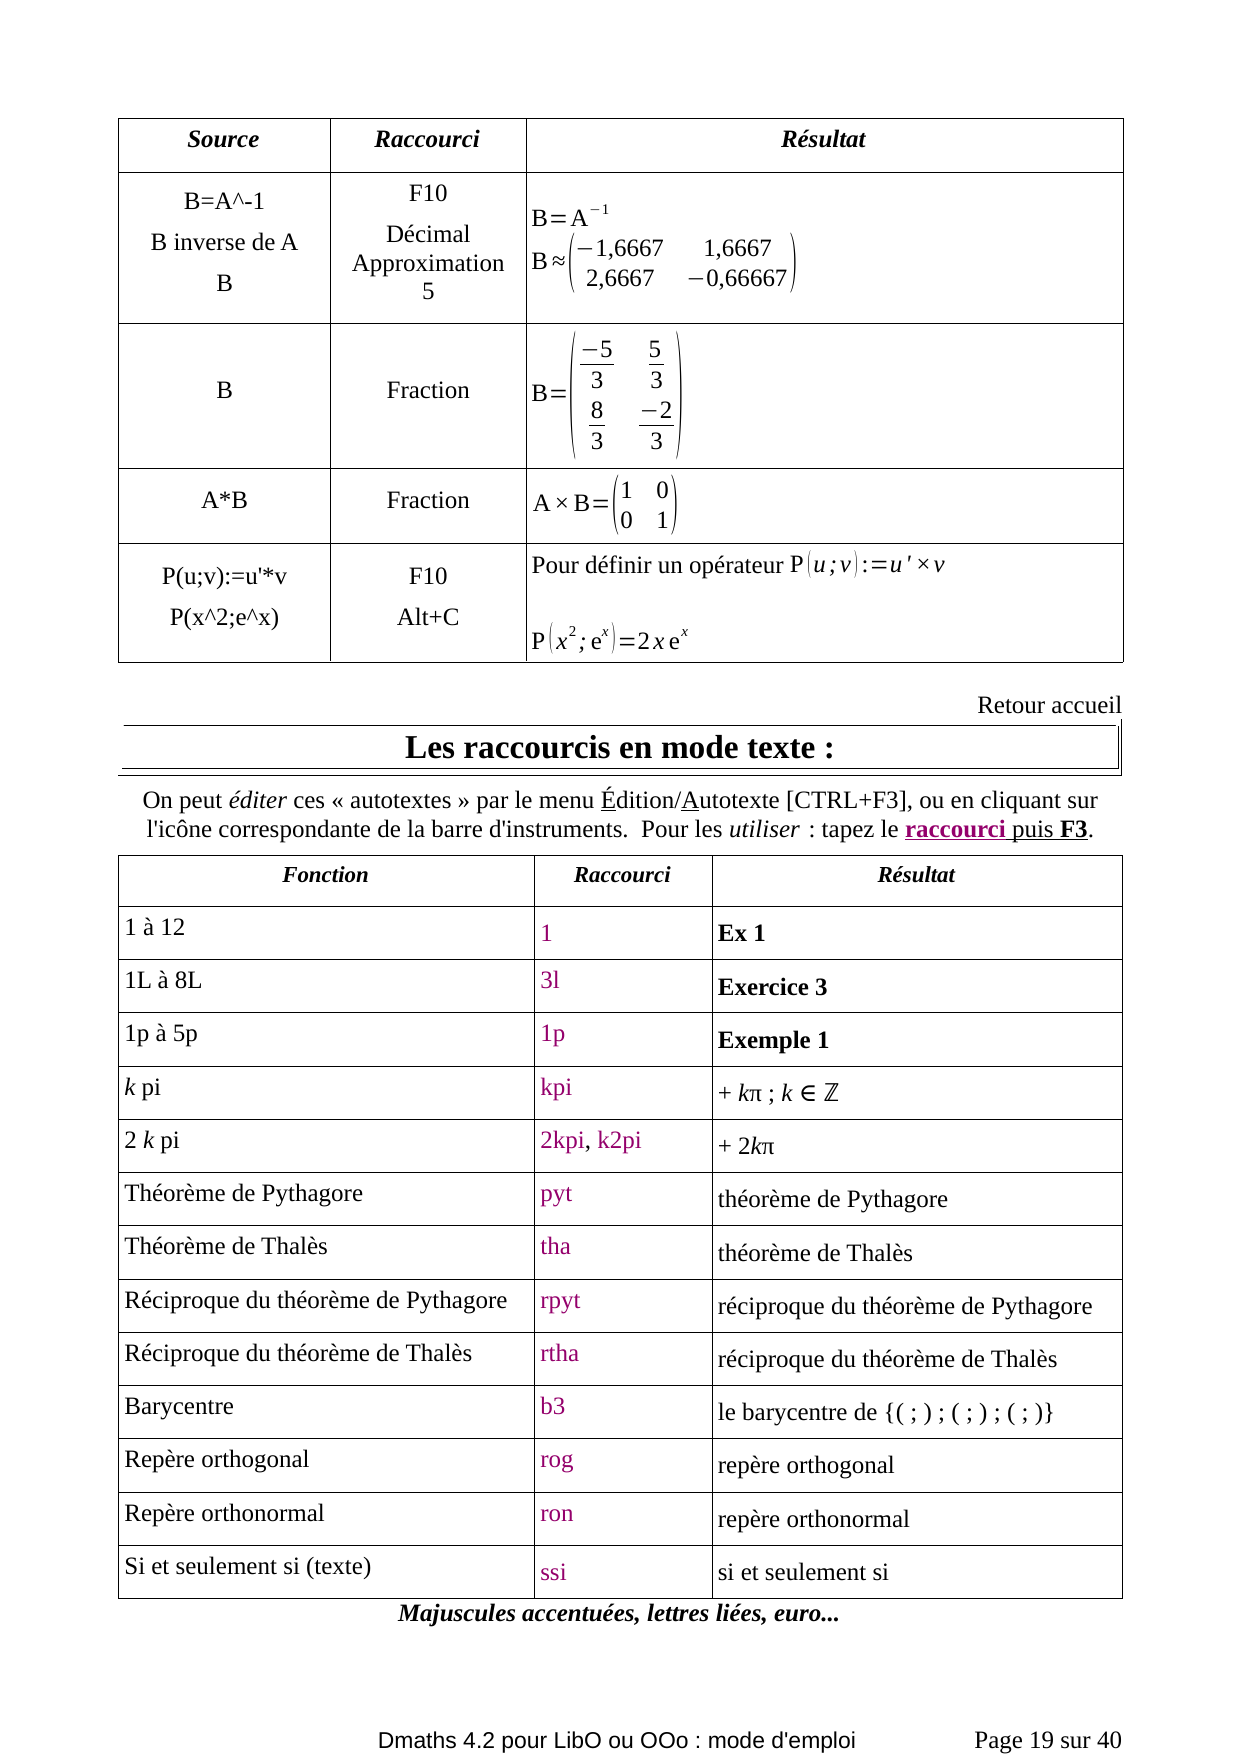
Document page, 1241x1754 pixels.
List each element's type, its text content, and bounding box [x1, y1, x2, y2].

table_cell 2 k pi [119, 1120, 534, 1172]
table_cell Ex 1 [713, 907, 1122, 959]
text On peut éditer ces « autotextes » par le menu Édition/Autotexte [CTRL+F3], ou en cliquant sur l'icône correspondante de la barre d'instruments. Pour les utiliser : tapez le raccourci puis F3. [118, 785, 1122, 842]
table_cell F10 Alt+C [331, 544, 526, 661]
table_cell Si et seulement si (texte) [119, 1546, 534, 1598]
table_cell théorème de Pythagore [713, 1173, 1122, 1225]
table_cell Exercice 3 [713, 960, 1122, 1012]
table_cell kpi [535, 1067, 712, 1119]
table_cell Réciproque du théorème de Thalès [119, 1333, 534, 1385]
table_header Résultat [527, 119, 1123, 171]
table_cell repère orthonormal [713, 1493, 1122, 1544]
table_cell rtha [535, 1333, 712, 1385]
table_cell Théorème de Pythagore [119, 1173, 534, 1225]
table_cell A*B [119, 469, 330, 543]
table_cell F10 Décimal Approximation 5 [331, 173, 526, 323]
table_cell B [119, 324, 330, 467]
table_cell B=A^-1 B inverse de A B [119, 173, 330, 323]
table_cell réciproque du théorème de Pythagore [713, 1280, 1122, 1332]
table_cell 1p à 5p [119, 1013, 534, 1066]
text Majuscules accentuées, lettres liées, euro... [118, 1599, 1122, 1627]
table_cell [527, 173, 1123, 323]
table_cell 1L à 8L [119, 960, 534, 1012]
table_cell rog [535, 1439, 712, 1491]
table_header Fonction [119, 856, 534, 906]
table_cell 2kpi, k2pi [535, 1120, 712, 1172]
table_header Les raccourcis en mode texte : [118, 719, 1121, 775]
table_cell Barycentre [119, 1386, 534, 1438]
table_cell 1 [535, 907, 712, 959]
table_header Raccourci [331, 119, 526, 171]
table_cell Théorème de Thalès [119, 1226, 534, 1278]
table_cell k pi [119, 1067, 534, 1119]
table_header Source [119, 119, 330, 171]
table_cell [527, 324, 1123, 467]
table_cell rpyt [535, 1280, 712, 1332]
text Retour accueil [118, 691, 1122, 719]
table_cell Fraction [331, 469, 526, 543]
table_cell b3 [535, 1386, 712, 1438]
table_cell pyt [535, 1173, 712, 1225]
table_cell ssi [535, 1546, 712, 1598]
table_cell + kπ ; k ∈ ℤ [713, 1067, 1122, 1119]
table_cell Repère orthogonal [119, 1439, 534, 1491]
table_cell Réciproque du théorème de Pythagore [119, 1280, 534, 1332]
table_cell repère orthogonal [713, 1439, 1122, 1491]
table_cell réciproque du théorème de Thalès [713, 1333, 1122, 1385]
table_cell P(u;v):=u'*v P(x^2;e^x) [119, 544, 330, 661]
table_cell ron [535, 1493, 712, 1544]
table_cell + 2kπ [713, 1120, 1122, 1172]
table_cell théorème de Thalès [713, 1226, 1122, 1278]
table_cell 1p [535, 1013, 712, 1066]
table_cell Exemple 1 [713, 1013, 1122, 1066]
table_cell le barycentre de {( ; ) ; ( ; ) ; ( ; )} [713, 1386, 1122, 1438]
table_cell Fraction [331, 324, 526, 467]
table_cell [527, 469, 1123, 543]
table_cell tha [535, 1226, 712, 1278]
table_cell Repère orthonormal [119, 1493, 534, 1544]
table_cell Pour définir un opérateur [527, 544, 1123, 661]
table_cell 3l [535, 960, 712, 1012]
table_cell si et seulement si [713, 1546, 1122, 1598]
table_header Résultat [713, 856, 1122, 906]
table_header Raccourci [535, 856, 712, 906]
table_cell 1 à 12 [119, 907, 534, 959]
